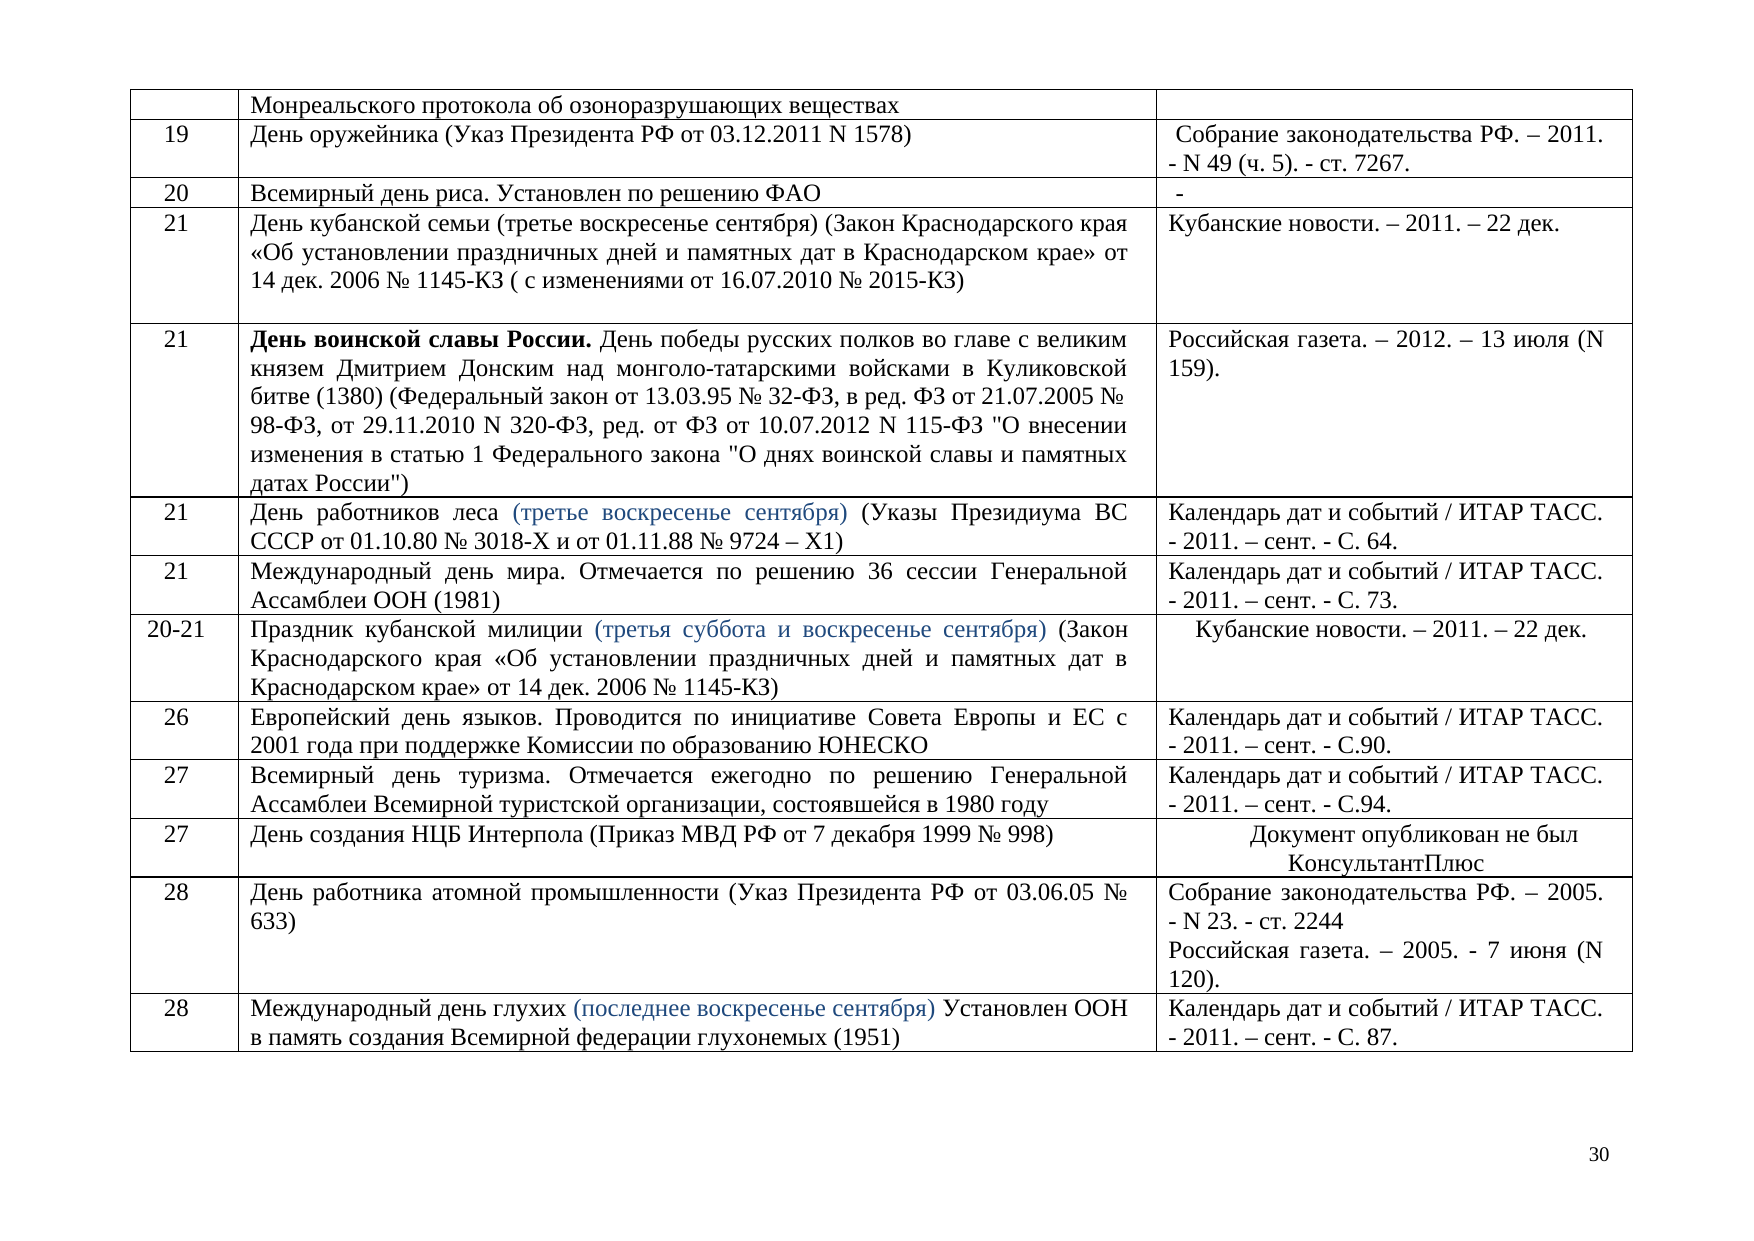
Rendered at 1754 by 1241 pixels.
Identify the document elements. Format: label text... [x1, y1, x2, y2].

table_cell День работника атомной промышленности (Указ Президента РФ от 03.06.05 № 633) [239, 878, 1156, 992]
table_cell День оружейника (Указ Президента РФ от 03.12.2011 N 1578) [239, 120, 1156, 177]
table_cell 21 [131, 208, 238, 323]
table_cell Российская газета. – 2012. – 13 июля (N 159). [1157, 324, 1632, 496]
table_cell День работников леса (третье воскресенье сентября) (Указы Президиума ВС СССР от 01.10.80 № 3018-Х и от 01.11.88 № 9724 – Х1) [239, 498, 1156, 555]
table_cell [1157, 90, 1632, 118]
table_cell День кубанской семьи (третье воскресенье сентября) (Закон Краснодарского края «Об установлении праздничных дней и памятных дат в Краснодарском крае» от 14 дек. 2006 № 1145-КЗ ( с изменениями от 16.07.2010 № 2015-КЗ) [239, 208, 1156, 323]
table_cell Собрание законодательства РФ. – 2005. - N 23. - ст. 2244 Российская газета. – 2005. - 7 июня (N 120). [1157, 878, 1632, 992]
table_cell Календарь дат и событий / ИТАР ТАСС. - 2011. – сент. - С. 64. [1157, 498, 1632, 555]
table_cell 16 [131, 90, 238, 118]
table_cell 27 [131, 819, 238, 876]
table_cell Кубанские новости. – 2011. – 22 дек. [1157, 615, 1632, 701]
table_cell Собрание законодательства РФ. – 2011. - N 49 (ч. 5). - ст. 7267. [1157, 120, 1632, 177]
table_cell - [1157, 178, 1632, 207]
table_cell Международный день мира. Отмечается по решению 36 сессии Генеральной Ассамблеи ООН (1981) [239, 556, 1156, 613]
table_cell Праздник кубанской милиции (третья суббота и воскресенье сентября) (Закон Краснодарского края «Об установлении праздничных дней и памятных дат в Краснодарском крае» от 14 дек. 2006 № 1145-КЗ) [239, 615, 1156, 701]
table_cell Документ опубликован не был КонсультантПлюс [1157, 819, 1632, 876]
table_cell 20-21 [131, 615, 238, 701]
table_cell Календарь дат и событий / ИТАР ТАСС. - 2011. – сент. - С.94. [1157, 760, 1632, 818]
table_cell Международный день глухих (последнее воскресенье сентября) Установлен ООН в память создания Всемирной федерации глухонемых (1951) [239, 994, 1156, 1051]
table_cell День создания НЦБ Интерпола (Приказ МВД РФ от 7 декабря 1999 № 998) [239, 819, 1156, 876]
table_cell Календарь дат и событий / ИТАР ТАСС. - 2011. – сент. - С. 73. [1157, 556, 1632, 613]
table_cell 19 [131, 120, 238, 177]
table_cell Всемирный день риса. Установлен по решению ФАО [239, 178, 1156, 207]
table_cell 21 [131, 556, 238, 613]
table_cell 26 [131, 702, 238, 759]
table_cell Всемирный день туризма. Отмечается ежегодно по решению Генеральной Ассамблеи Всемирной туристской организации, состоявшейся в 1980 году [239, 760, 1156, 818]
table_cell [239, 90, 1156, 118]
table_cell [1157, 994, 1632, 1051]
table_cell Календарь дат и событий / ИТАР ТАСС. - 2011. – сент. - С.90. [1157, 702, 1632, 759]
table_cell 28 [131, 878, 238, 992]
table_cell Европейский день языков. Проводится по инициативе Совета Европы и ЕС с 2001 года при поддержке Комиссии по образованию ЮНЕСКО [239, 702, 1156, 759]
table_cell 27 [131, 760, 238, 818]
table_cell День воинской славы России. День победы русских полков во главе с великим князем Дмитрием Донским над монголо-татарскими войсками в Куликовской битве (1380) (Федеральный закон от 13.03.95 № 32-ФЗ, в ред. ФЗ от 21.07.2005 № 98-ФЗ, от 29.11.2010 N 320-ФЗ, ред. от ФЗ от 10.07.2012 N 115-ФЗ "О внесении изменения в статью 1 Федерального закона "О днях воинской славы и памятных датах России") [239, 324, 1156, 496]
table_cell 20 [131, 178, 238, 207]
table_cell 28 [131, 994, 238, 1051]
table_cell 21 [131, 324, 238, 496]
table_cell Кубанские новости. – 2011. – 22 дек. [1157, 208, 1632, 323]
table_cell 21 [131, 498, 238, 555]
